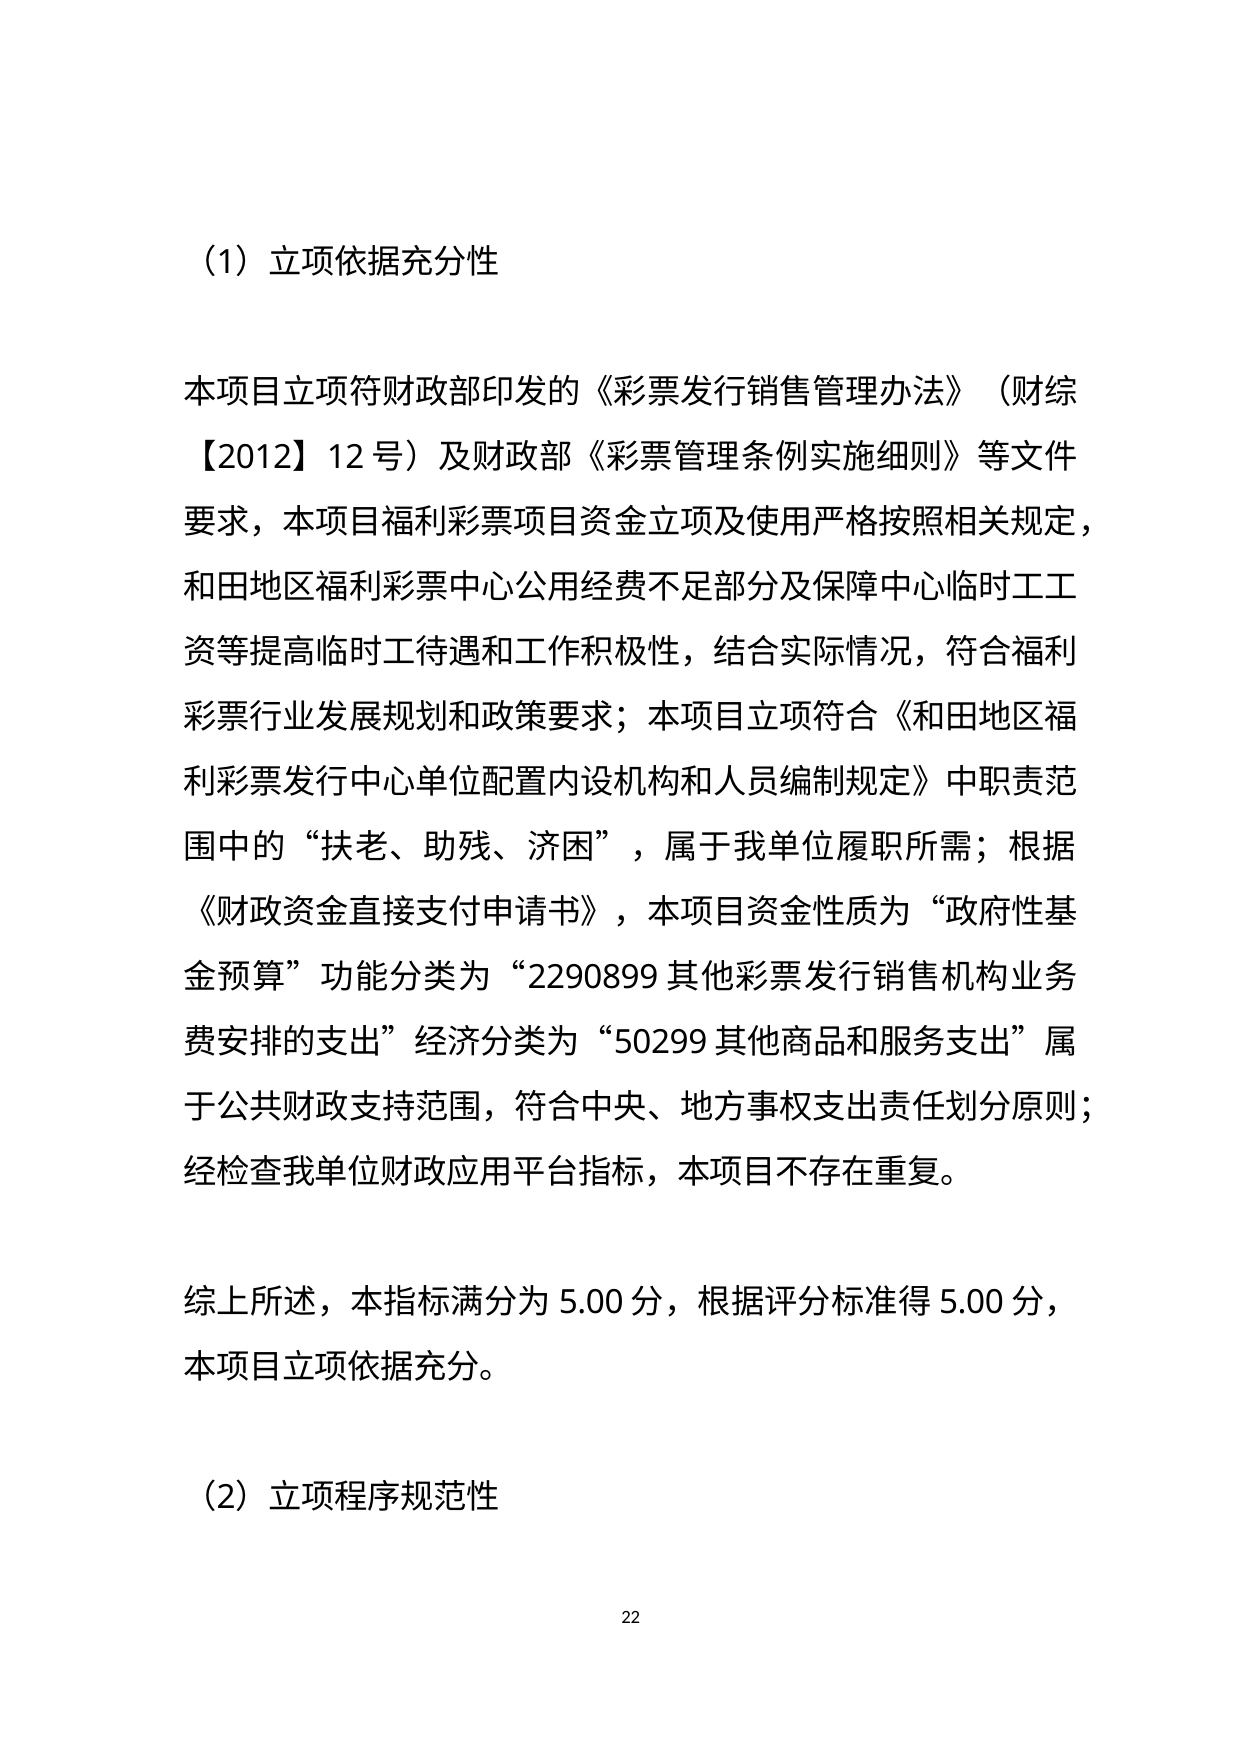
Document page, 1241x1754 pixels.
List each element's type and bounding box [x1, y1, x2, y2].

text [183, 162, 1078, 1527]
